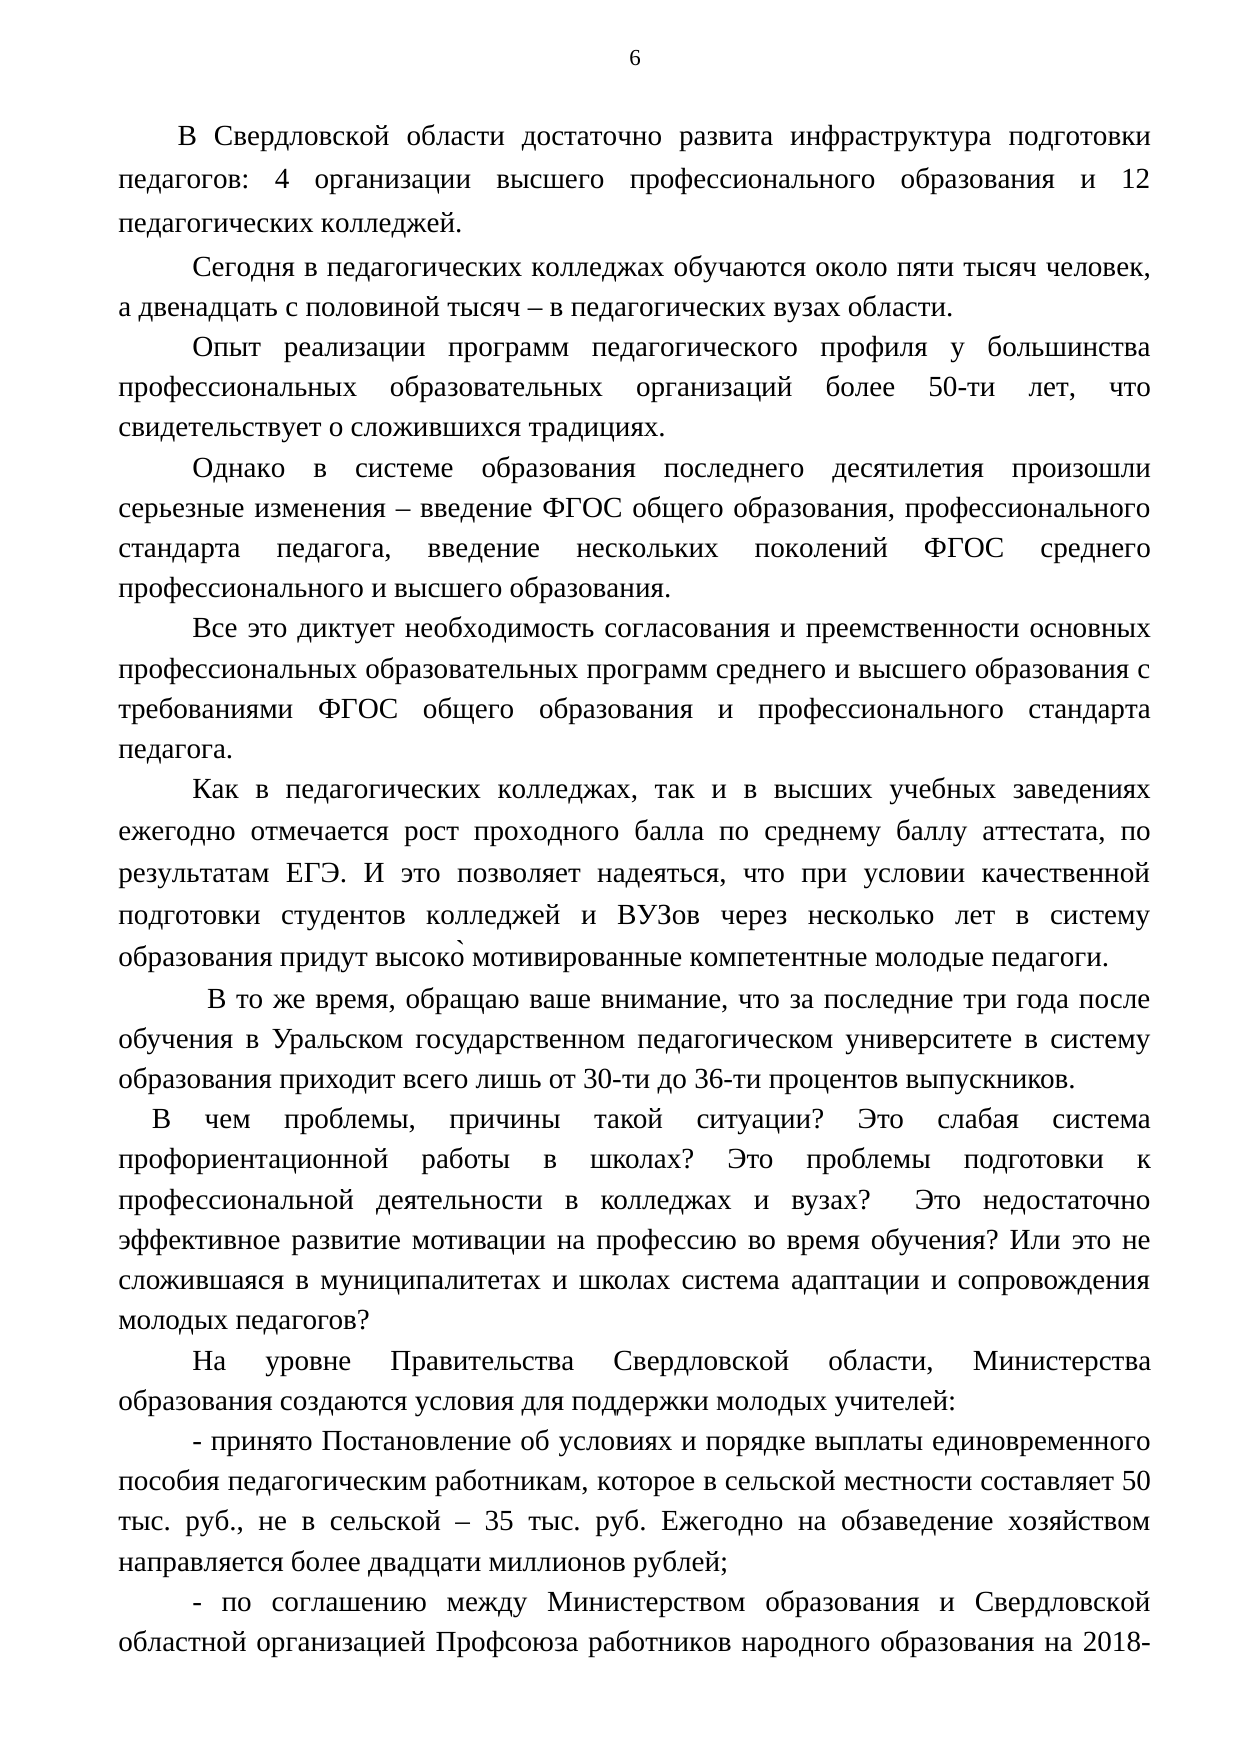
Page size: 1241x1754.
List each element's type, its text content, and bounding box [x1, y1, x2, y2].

text - принято Постановление об условиях и порядке выплаты единовременного пособия педагогическим работникам, которое в сельской местности составляет 50 тыс. руб., не в сельской – 35 тыс. руб. Ежегодно на обзаведение хозяйством направляется более двадцати миллионов рублей; [118, 1423, 1152, 1577]
list В то же время, обращаю ваше внимание, что за последние три года после обучения в Уральском государственном педагогическом университете в систему образования приходит всего лишь от 30-ти до 36-ти процентов выпускников. [118, 981, 1152, 1095]
text Как в педагогических колледжах, так и в высших учебных заведениях ежегодно отмечается рост проходного балла по среднему баллу аттестата, по результатам ЕГЭ. И это позволяет надеяться, что при условии качественной подготовки студентов колледжей и ВУЗов через несколько лет в систему образования придут высоко̀ мотивированные компетентные молодые педагоги. [118, 771, 1152, 972]
text Сегодня в педагогических колледжах обучаются около пяти тысяч человек, а двенадцать с половиной тысяч – в педагогических вузах области. [118, 249, 1152, 322]
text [118, 1584, 1152, 1658]
text Все это диктует необходимость согласования и преемственности основных профессиональных образовательных программ среднего и высшего образования с требованиями ФГОС общего образования и профессионального стандарта педагога. [118, 611, 1152, 765]
text В Свердловской области достаточно развита инфраструктура подготовки педагогов: 4 организации высшего профессионального образования и 12 педагогических колледжей. [118, 118, 1152, 239]
text Опыт реализации программ педагогического профиля у большинства профессиональных образовательных организаций более 50-ти лет, что свидетельствует о сложившихся традициях. [118, 329, 1152, 443]
list В чем проблемы, причины такой ситуации? Это слабая система профориентационной работы в школах? Это проблемы подготовки к профессиональной деятельности в колледжах и вузах? Это недостаточно эффективное развитие мотивации на профессию во время обучения? Или это не сложившаяся в муниципалитетах и школах система адаптации и сопровождения молодых педагогов? [118, 1101, 1152, 1336]
text На уровне Правительства Свердловской области, Министерства образования создаются условия для поддержки молодых учителей: [118, 1343, 1152, 1416]
text Однако в системе образования последнего десятилетия произошли серьезные изменения – введение ФГОС общего образования, профессионального стандарта педагога, введение нескольких поколений ФГОС среднего профессионального и высшего образования. [118, 450, 1152, 604]
